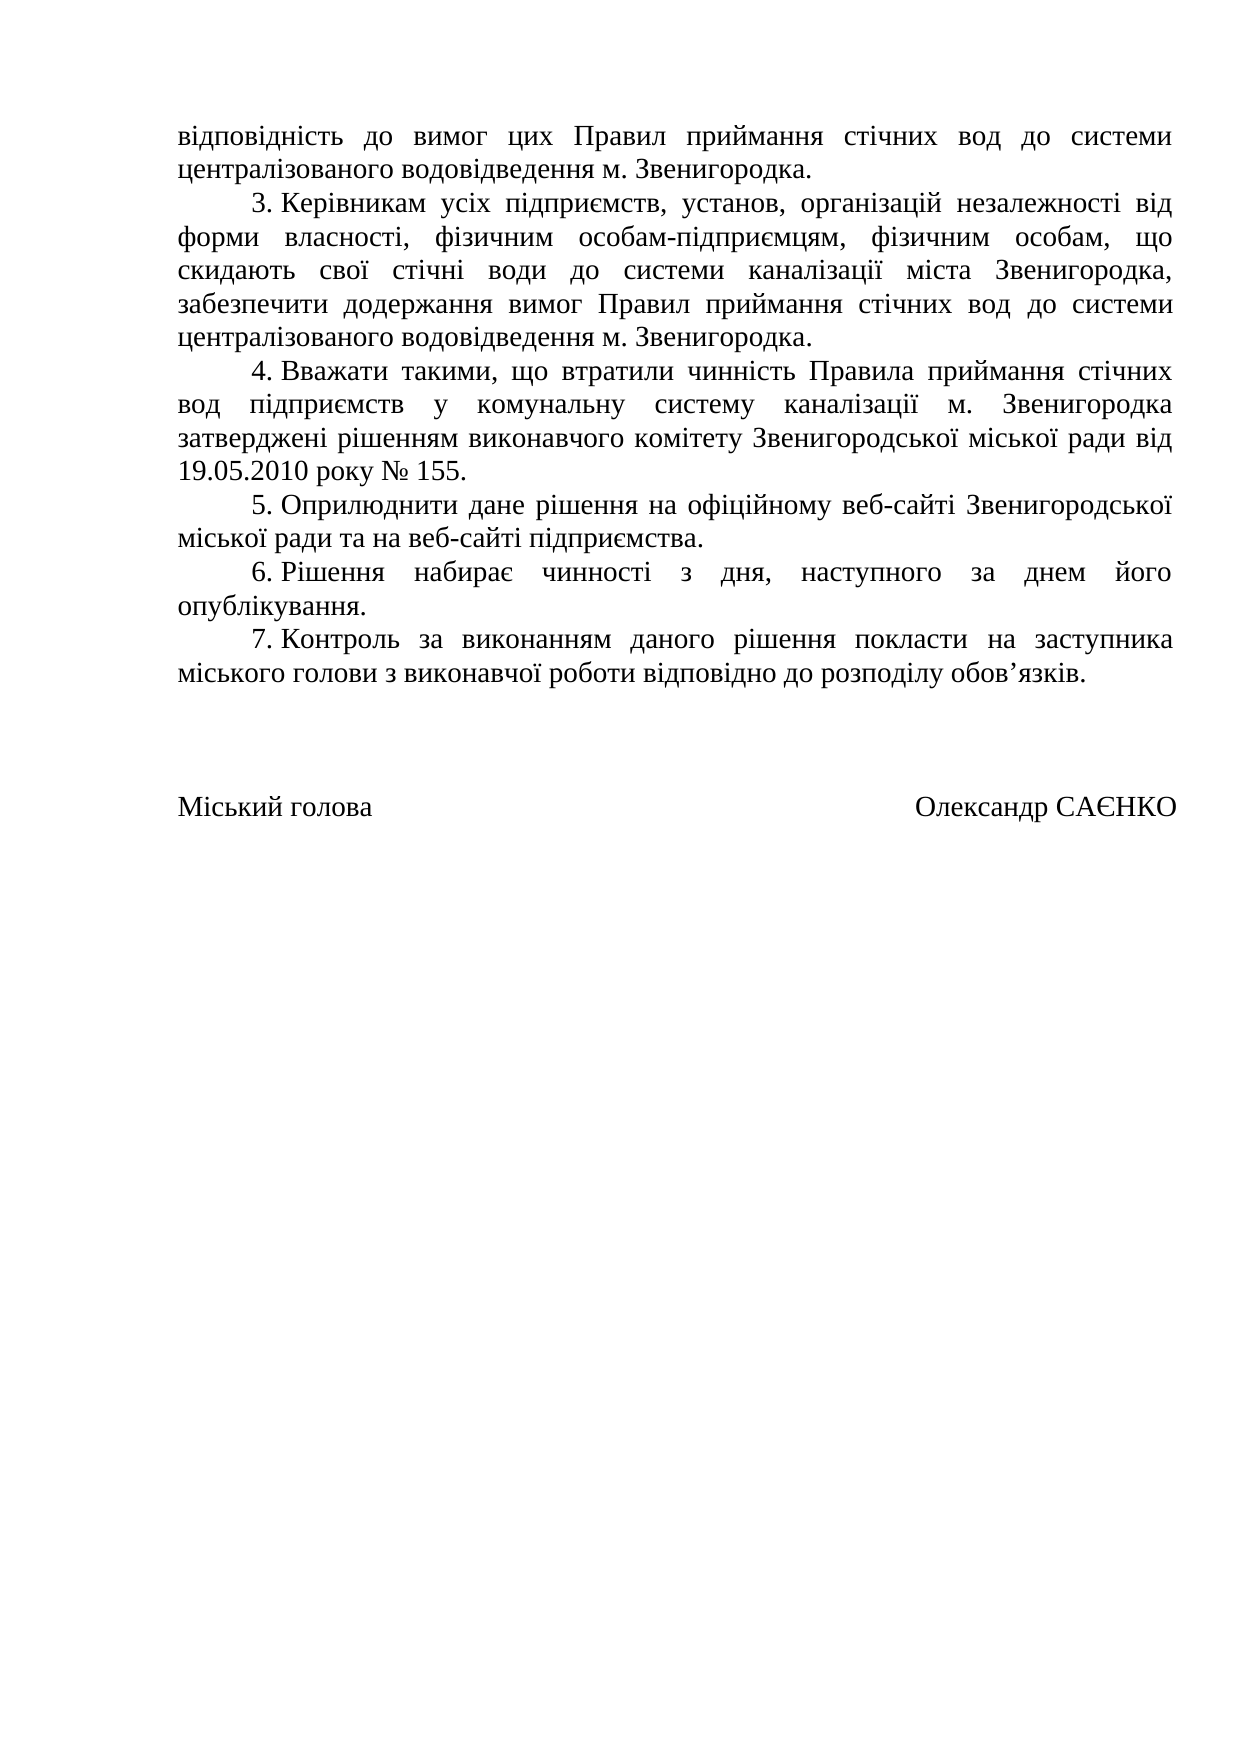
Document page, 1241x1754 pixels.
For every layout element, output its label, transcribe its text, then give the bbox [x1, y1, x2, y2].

list Керівникам усіх підприємств, установ, організацій незалежності від форми власності, фізичним особам-підприємцям, фізичним особам, що скидають свої стічні води до системи каналізації міста Звенигородка, забезпечити додержання вимог Правил приймання стічних вод до системи централізованого водовідведення м. Звенигородка. [177, 185, 1173, 353]
list Контроль за виконанням даного рішення покласти на заступника міського голови з виконавчої роботи відповідно до розподілу обов’язків. [177, 621, 1173, 688]
text Міський голова Олександр САЄНКО [177, 789, 1181, 822]
list Рішення набирає чинності з дня, наступного за днем його опублікування. [177, 554, 1173, 621]
list Вважати такими, що втратили чинність Правила приймання стічних вод підприємств у комунальну систему каналізації м. Звенигородка затверджені рішенням виконавчого комітету Звенигородської міської ради від 19.05.2010 року № 155. [177, 353, 1173, 487]
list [177, 118, 1173, 185]
list Оприлюднити дане рішення на офіційному веб-сайті Звенигородської міської ради та на веб-сайті підприємства. [177, 487, 1173, 554]
